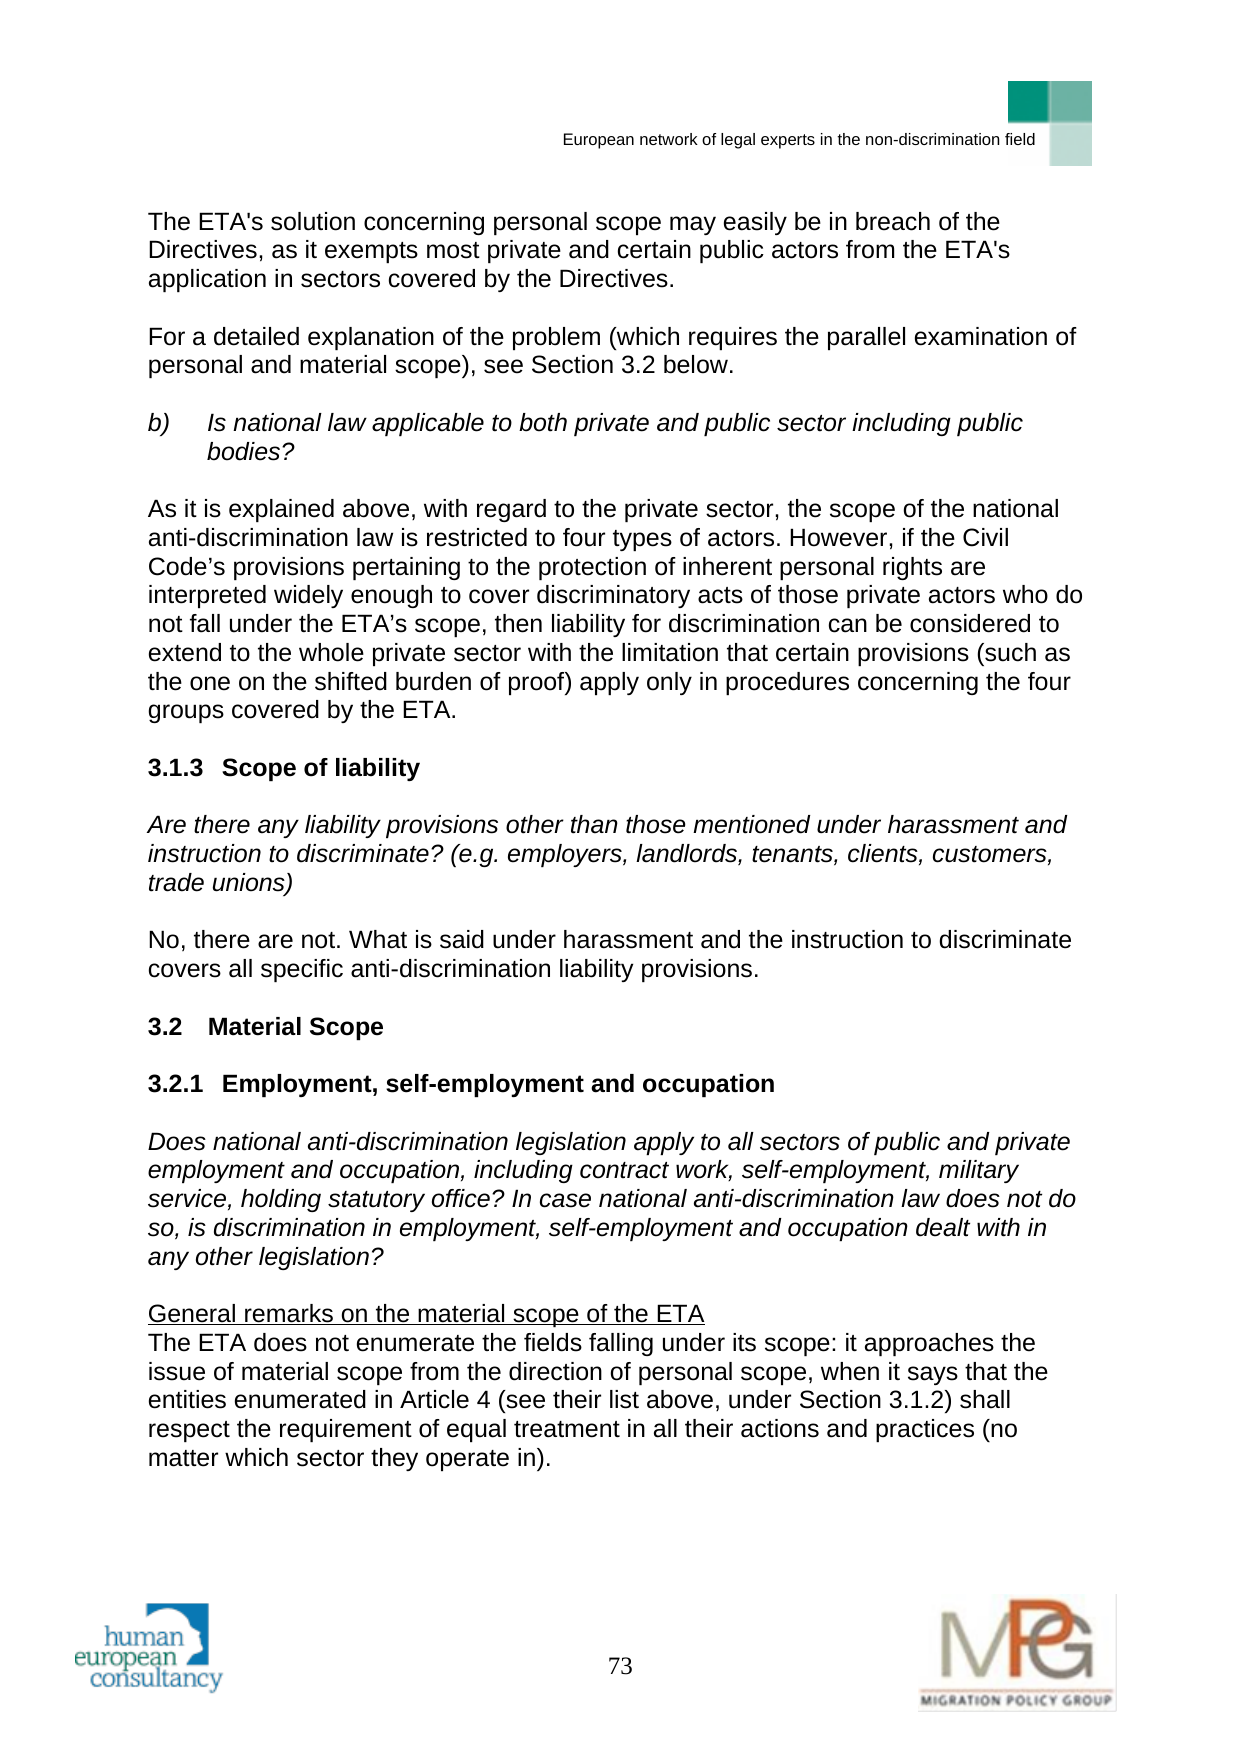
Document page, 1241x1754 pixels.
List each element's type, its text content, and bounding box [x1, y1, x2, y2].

text For a detailed explanation of the problem (which requires the parallel examination of personal and material scope), see Section 3.2 below. [148, 322, 1092, 379]
picture [918, 1594, 1118, 1713]
text No, there are not. What is said under harassment and the instruction to discriminate covers all specific anti-discrimination liability provisions. [148, 926, 1092, 983]
subtitle Material Scope [148, 1012, 1092, 1041]
list Is national law applicable to both private and public sector including public bodies? [148, 408, 1092, 466]
text The ETA's solution concerning personal scope may easily be in breach of the Directives, as it exempts most private and certain public actors from the ETA's application in sectors covered by the Directives. [148, 207, 1092, 293]
list As it is explained above, with regard to the private sector, the scope of the national anti-discrimination law is restricted to four types of actors. However, if the Civil Code’s provisions pertaining to the protection of inherent personal rights are interpreted widely enough to cover discriminatory acts of those private actors who do not fall under the ETA’s scope, then liability for discrimination can be considered to extend to the whole private sector with the limitation that certain provisions (such as the one on the shifted burden of proof) apply only in procedures concerning the four groups covered by the ETA. [148, 494, 1092, 724]
text General remarks on the material scope of the ETA [148, 1299, 1092, 1328]
text Are there any liability provisions other than those mentioned under harassment and instruction to discriminate? (e.g. employers, landlords, tenants, clients, customers, trade unions) [148, 811, 1092, 897]
subtitle Employment, self-employment and occupation [148, 1069, 1092, 1098]
subtitle Scope of liability [148, 753, 1092, 782]
picture [75, 1602, 228, 1695]
picture [1008, 81, 1092, 166]
text Does national anti-discrimination legislation apply to all sectors of public and private employment and occupation, including contract work, self-employment, military service, holding statutory office? In case national anti-discrimination law does not do so, is discrimination in employment, self-employment and occupation dealt with in any other legislation? [148, 1127, 1092, 1271]
text The ETA does not enumerate the fields falling under its scope: it approaches the issue of material scope from the direction of personal scope, when it says that the entities enumerated in Article 4 (see their list above, under Section 3.1.2) shall respect the requirement of equal treatment in all their actions and practices (no matter which sector they operate in). [148, 1328, 1092, 1472]
